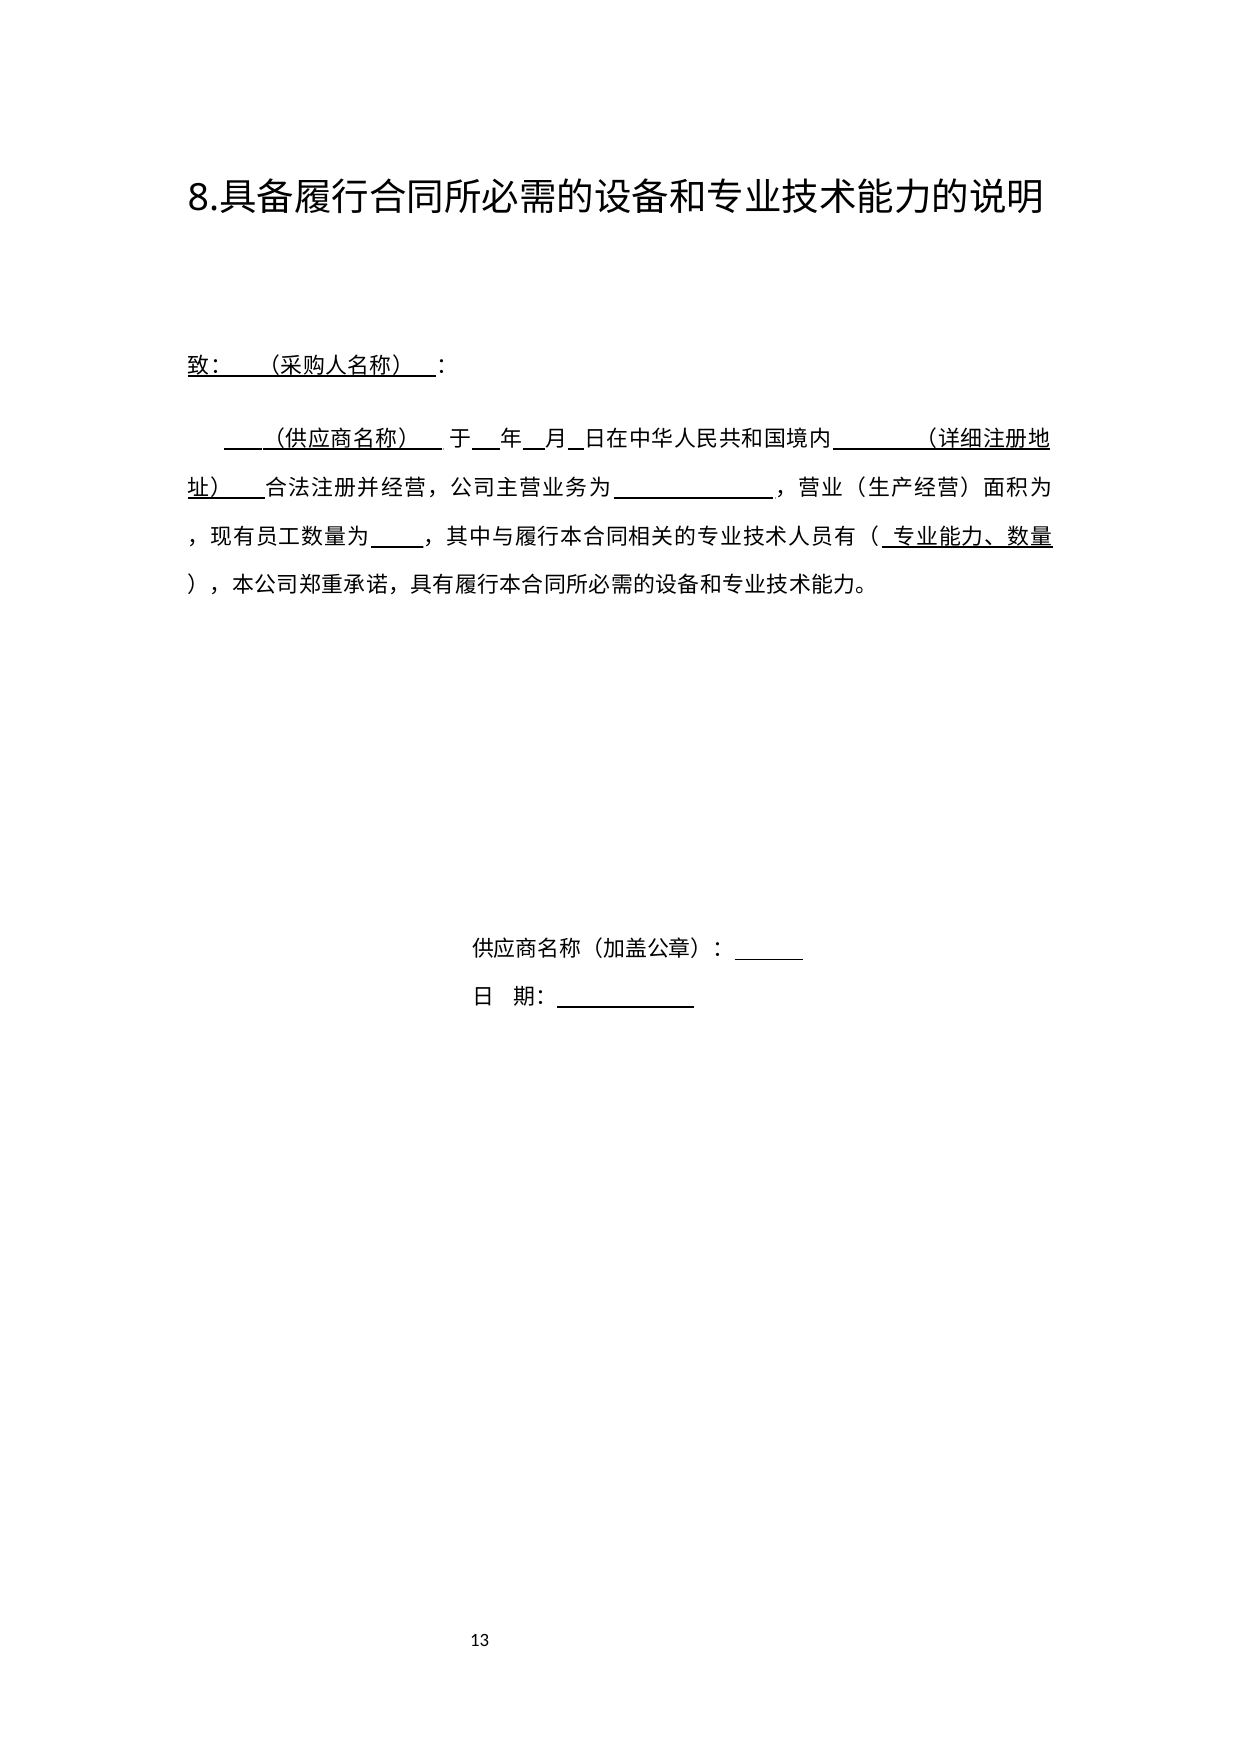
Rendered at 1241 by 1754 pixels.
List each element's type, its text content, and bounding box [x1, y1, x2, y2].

text 日 期： [187, 979, 1053, 1011]
text 致： （采购人名称） ： [187, 347, 1053, 380]
text （供应商名称） 于 年 月 日在中华人民共和国境内 （详细注册地址） 合法注册并经营，公司主营业务为 ，营业（生产经营）面积为 ，现有员工数量为 ，其中与履行本合同相关的专业技术人员有（ 专业能力、数量 ），本公司郑重承诺，具有履行本合同所必需的设备和专业技术能力。 [187, 421, 1053, 599]
text 供应商名称（加盖公章）： [187, 931, 1053, 963]
text 8.具备履行合同所必需的设备和专业技术能力的说明 [187, 162, 1053, 227]
